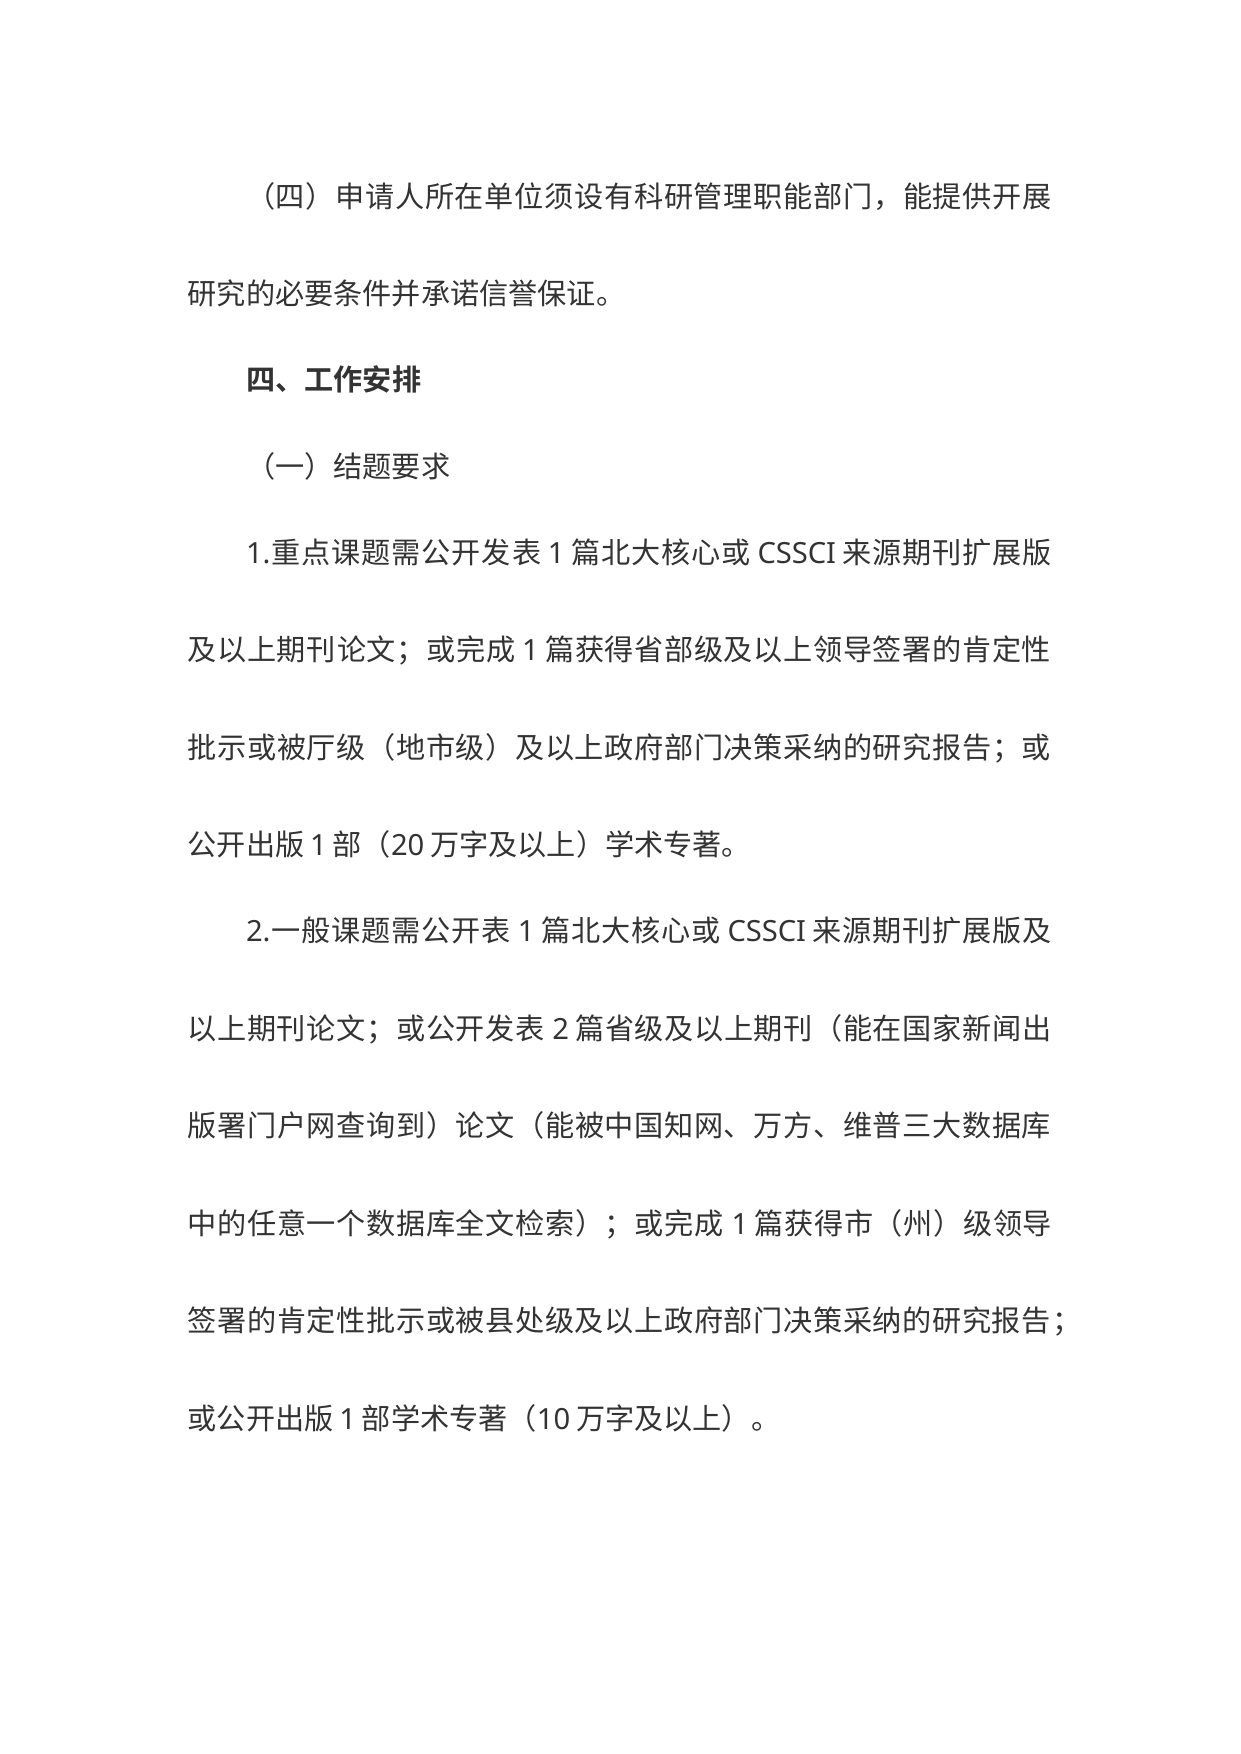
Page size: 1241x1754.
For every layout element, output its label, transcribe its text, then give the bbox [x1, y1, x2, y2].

text 2.一般课题需公开表1篇北大核心或CSSCI来源期刊扩展版及以上期刊论文；或公开发表2篇省级及以上期刊（能在国家新闻出版署门户网查询到）论文（能被中国知网、万方、维普三大数据库中的任意一个数据库全文检索）；或完成1篇获得市（州）级领导签署的肯定性批示或被县处级及以上政府部门决策采纳的研究报告；或公开出版1部学术专著（10万字及以上）。 [187, 897, 1053, 1449]
text 1.重点课题需公开发表1篇北大核心或CSSCI来源期刊扩展版及以上期刊论文；或完成1篇获得省部级及以上领导签署的肯定性批示或被厅级（地市级）及以上政府部门决策采纳的研究报告；或公开出版1部（20万字及以上）学术专著。 [187, 518, 1053, 875]
text （四）申请人所在单位须设有科研管理职能部门，能提供开展研究的必要条件并承诺信誉保证。 [187, 162, 1053, 324]
text （一）结题要求 [187, 432, 1053, 497]
text 四、工作安排 [187, 346, 1053, 411]
